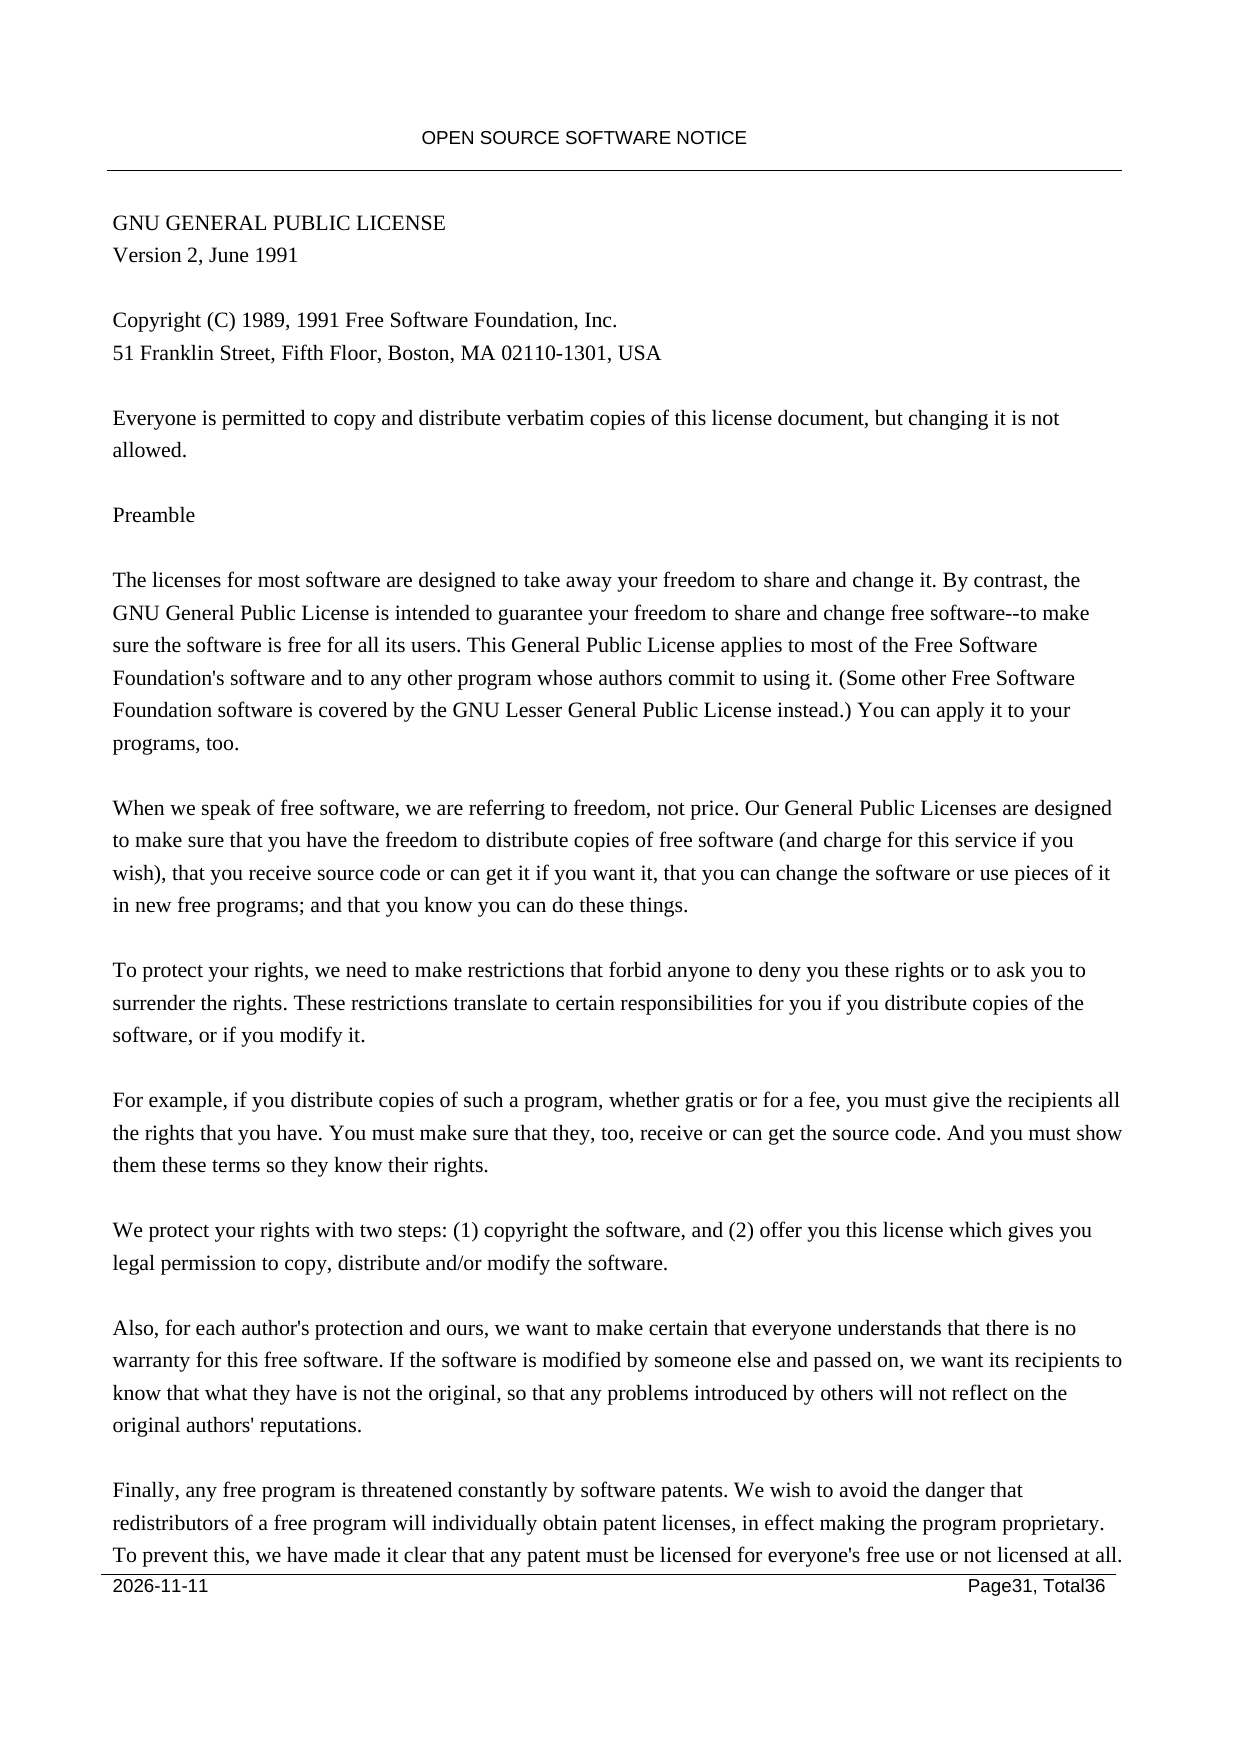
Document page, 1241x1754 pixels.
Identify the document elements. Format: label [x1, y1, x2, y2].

text [112, 206, 1128, 1571]
